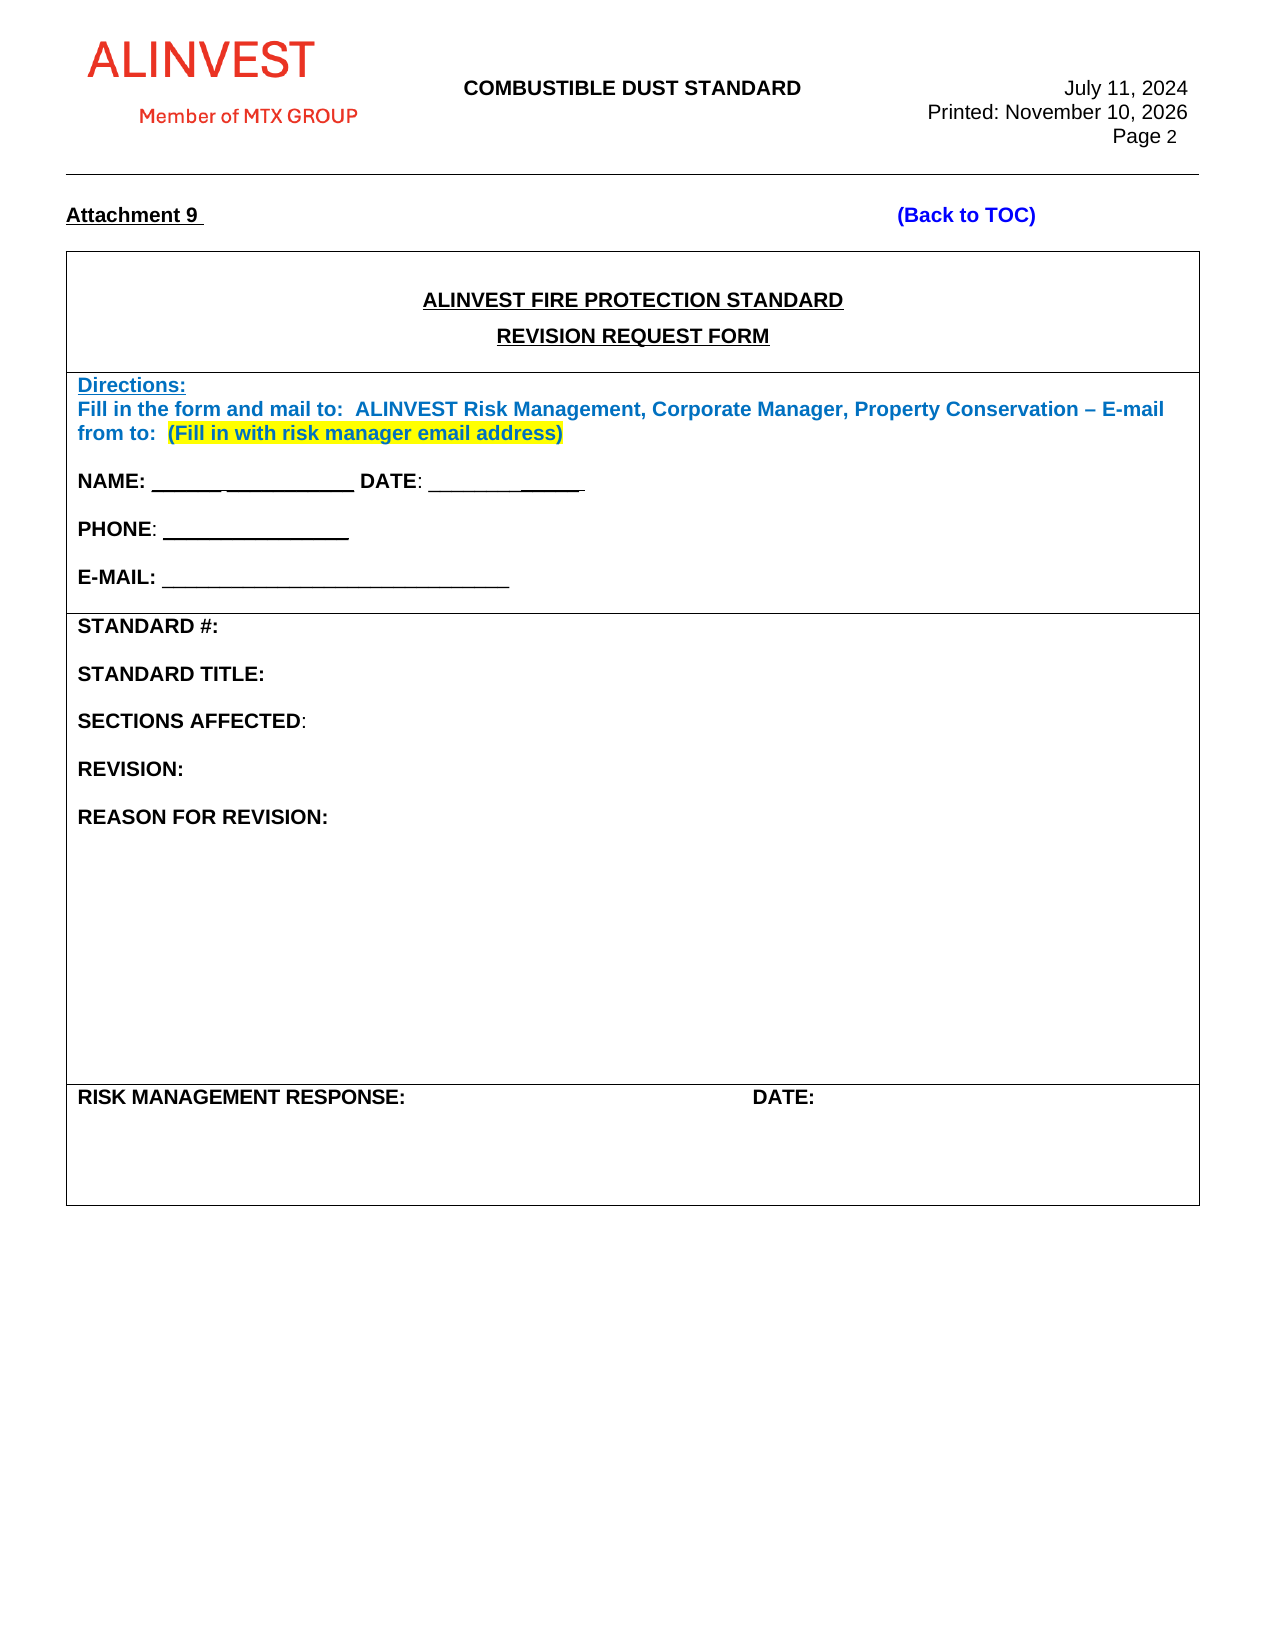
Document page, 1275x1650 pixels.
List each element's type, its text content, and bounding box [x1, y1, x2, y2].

table_cell STANDARD #: STANDARD TITLE: SECTIONS AFFECTED: REVISION: REASON FOR REVISION: [67, 614, 1199, 1084]
picture [76, 28, 367, 134]
table_cell Directions: Fill in the form and mail to: ALINVEST Risk Management, Corporate Manager, Property Conservation – E-mail from to: (Fill in with risk manager email address) NAME: ______ ___________ DATE: _____________ PHONE: ________________ E-MAIL: ______________________________ [67, 373, 1199, 612]
table_cell RISK MANAGEMENT RESPONSE: DATE: [67, 1085, 1199, 1204]
table_header ALINVEST FIRE PROTECTION STANDARD REVISION REQUEST FORM [67, 252, 1199, 372]
text Attachment 9 (Back to TOC) [66, 203, 1200, 227]
